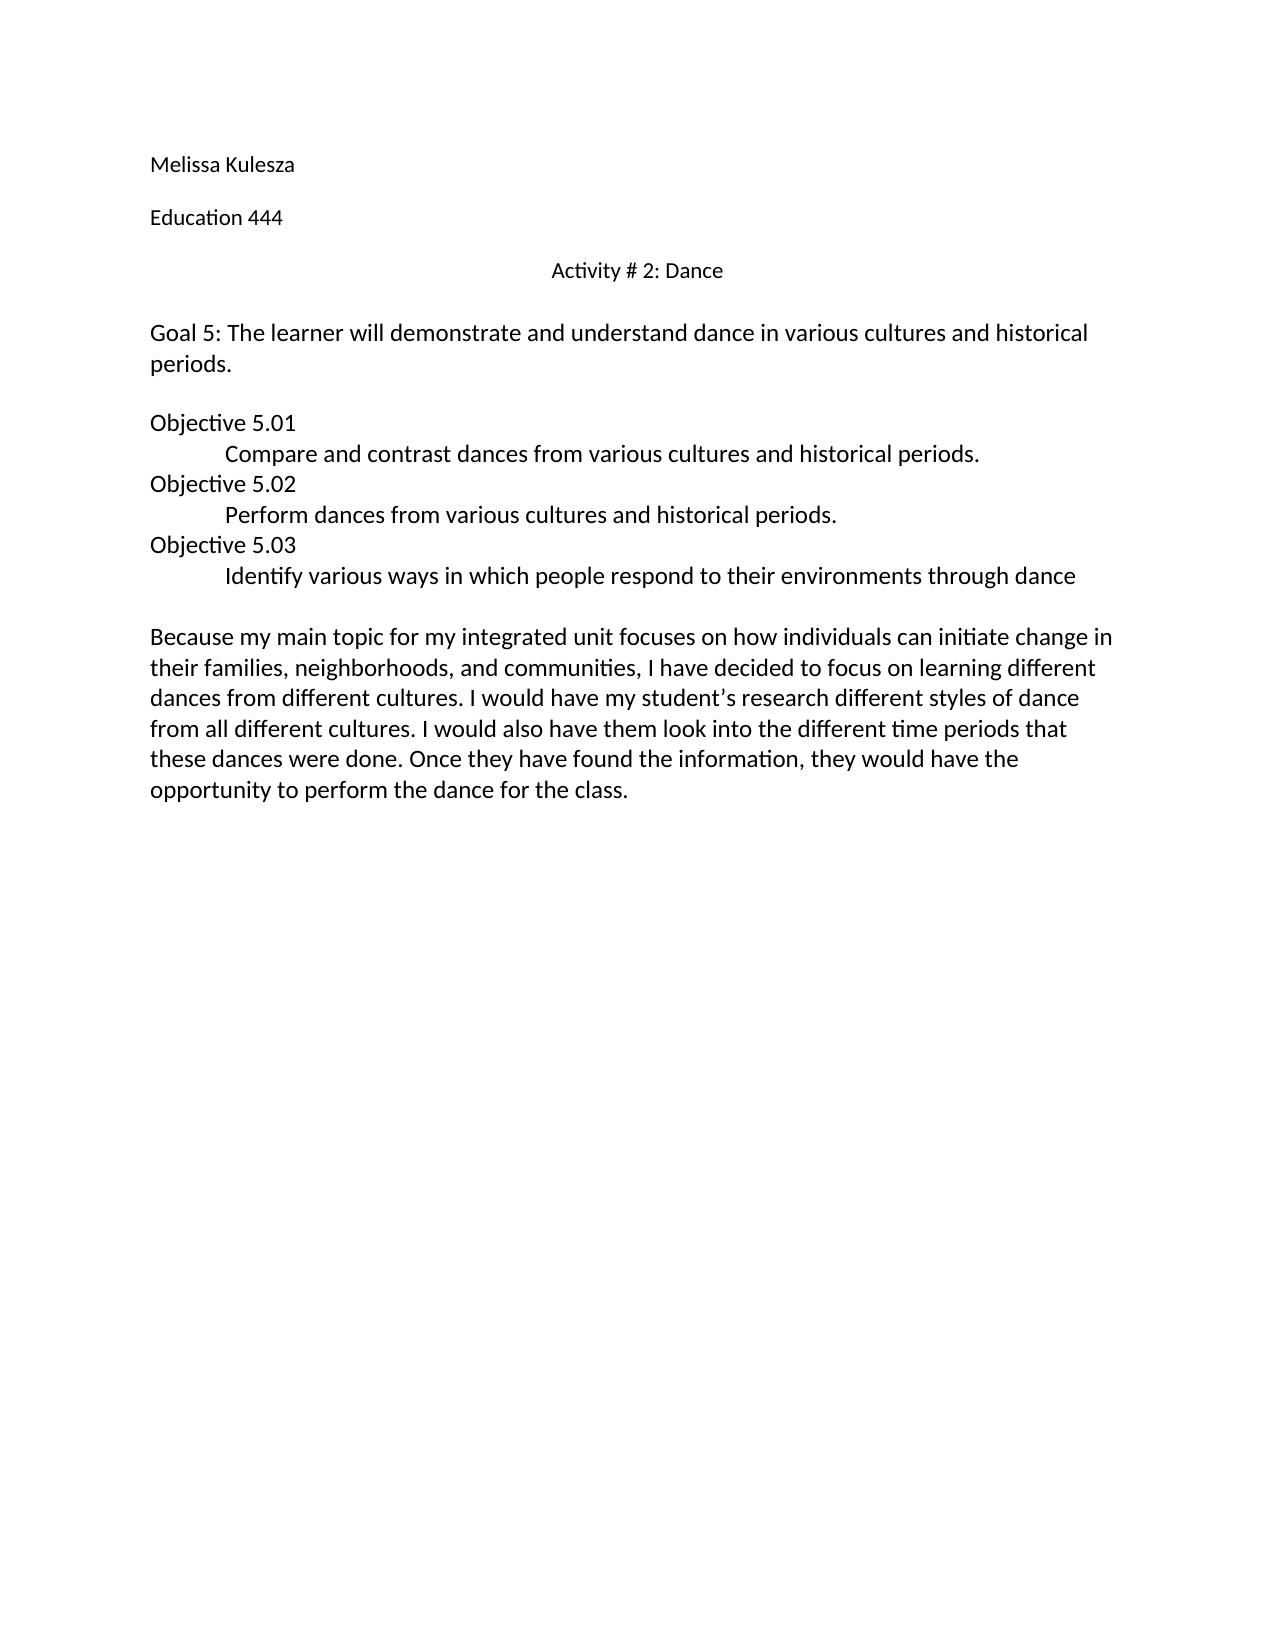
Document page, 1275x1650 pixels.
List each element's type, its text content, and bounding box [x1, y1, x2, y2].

text Objective 5.02 [150, 469, 1125, 499]
text Perform dances from various cultures and historical periods. [225, 499, 1125, 530]
text Objective 5.01 [150, 408, 1125, 438]
text Activity # 2: Dance [150, 256, 1125, 284]
text Melissa Kulesza [150, 150, 1125, 178]
text Because my main topic for my integrated unit focuses on how individuals can initiate change in their families, neighborhoods, and communities, I have decided to focus on learning different dances from different cultures. I would have my student’s research different styles of dance from all different cultures. I would also have them look into the different time periods that these dances were done. Once they have found the information, they would have the opportunity to perform the dance for the class. [150, 621, 1125, 804]
text Education 444 [150, 203, 1125, 231]
text Objective 5.03 [150, 530, 1125, 560]
text Compare and contrast dances from various cultures and historical periods. [225, 438, 1125, 469]
text Identify various ways in which people respond to their environments through dance [225, 560, 1125, 591]
text Goal 5: The learner will demonstrate and understand dance in various cultures and historical periods. [150, 317, 1125, 378]
